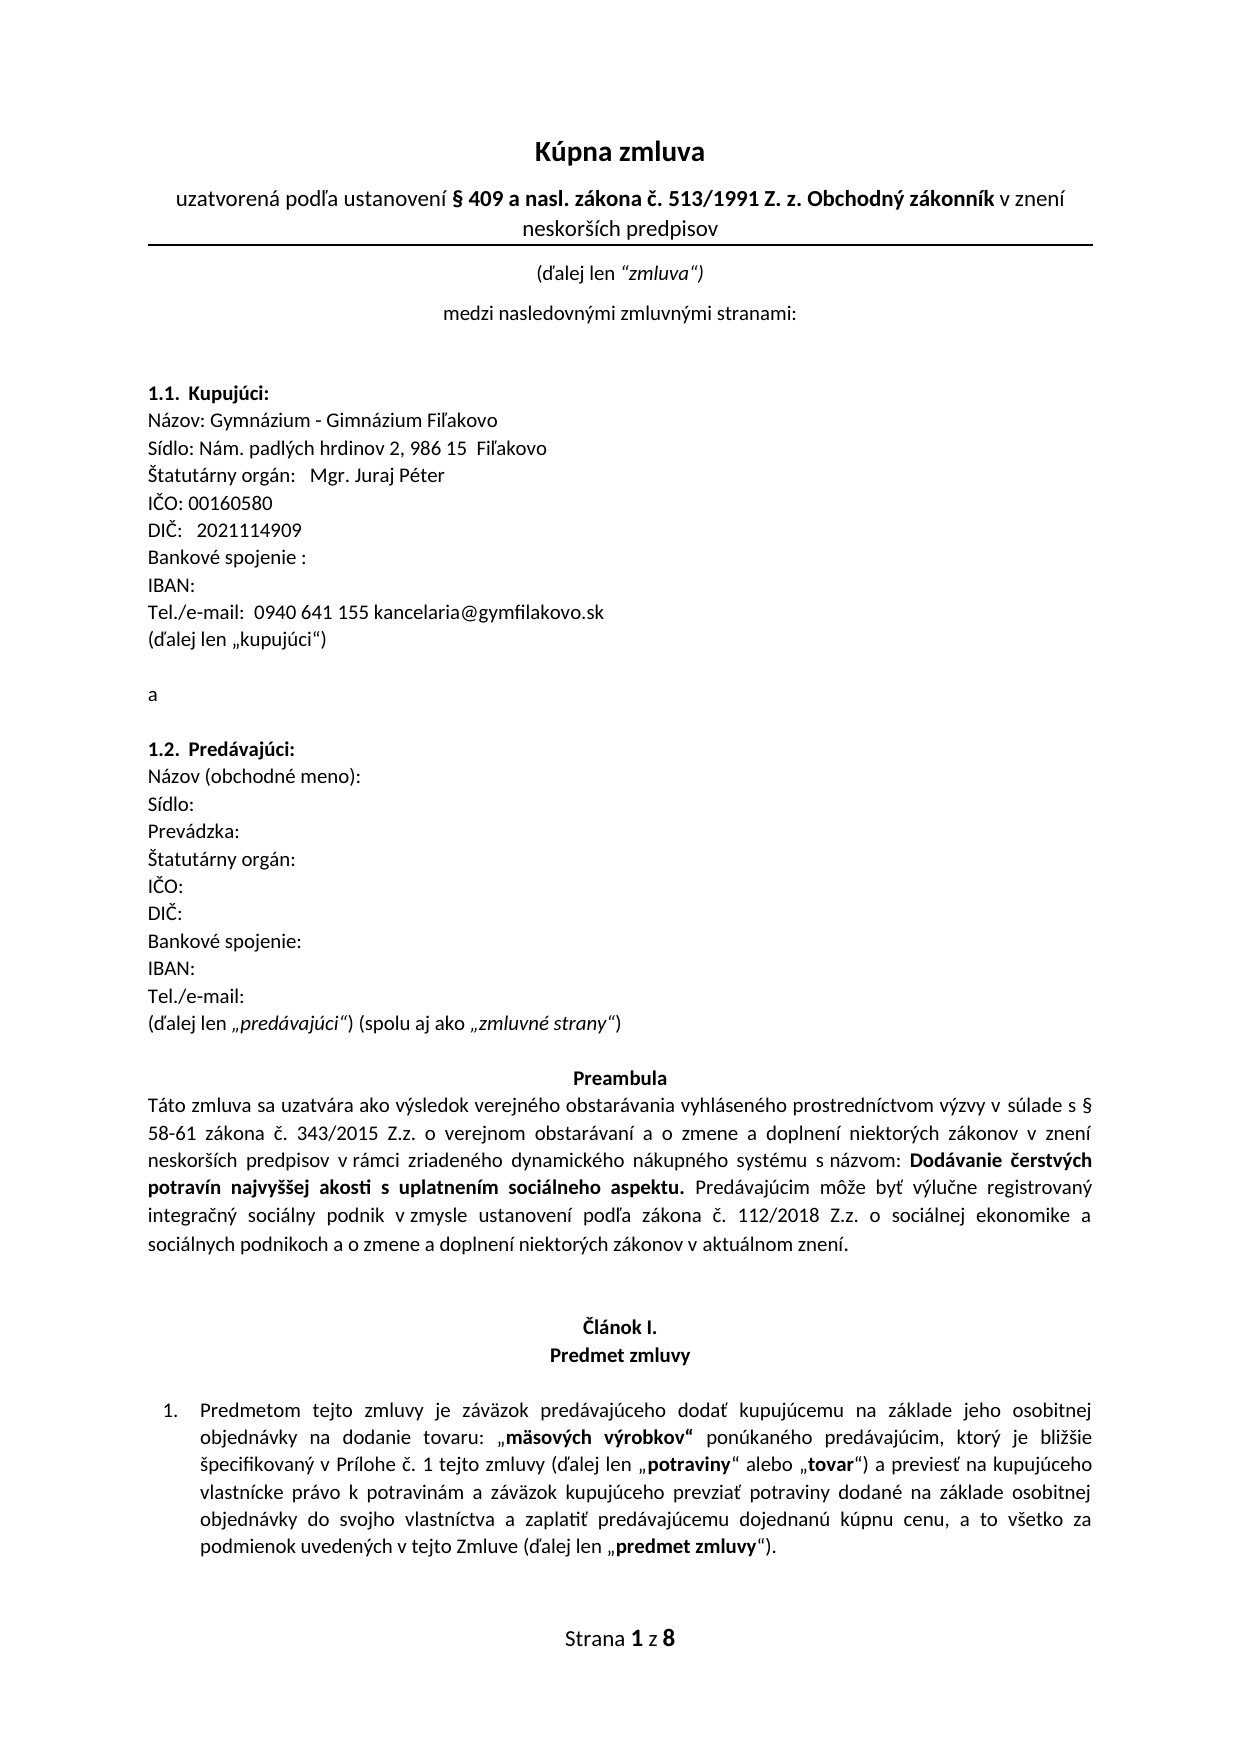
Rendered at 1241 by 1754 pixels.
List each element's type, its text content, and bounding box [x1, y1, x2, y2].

text Tel./e-mail: 0940 641 155 kancelaria@gymfilakovo.sk [148, 599, 1093, 625]
list Predávajúci: [148, 736, 1093, 762]
text Sídlo: [148, 791, 1093, 816]
text Štatutárny orgán: [148, 846, 1093, 871]
text IČO: [148, 873, 1093, 899]
text uzatvorená podľa ustanovení § 409 a nasl. zákona č. 513/1991 Z. z. Obchodný zákonník v znení neskorších predpisov [148, 184, 1093, 244]
text (ďalej len “zmluva“) [148, 260, 1093, 286]
text Názov (obchodné meno): [148, 764, 1093, 789]
text Štatutárny orgán: Mgr. Juraj Péter [148, 462, 1093, 488]
list Predmet zmluvy [148, 1342, 1093, 1367]
list Článok I. [148, 1314, 1093, 1340]
text a [148, 681, 1093, 707]
list Kupujúci: [148, 380, 1093, 406]
text (ďalej len „kupujúci“) [148, 627, 1093, 652]
text Kúpna zmluva [148, 133, 1093, 168]
text Bankové spojenie : [148, 544, 1093, 570]
text Tel./e-mail: [148, 983, 1093, 1008]
text DIČ: [148, 901, 1093, 926]
text Táto zmluva sa uzatvára ako výsledok verejného obstarávania vyhláseného prostredníctvom výzvy v súlade s § 58-61 zákona č. 343/2015 Z.z. o verejnom obstarávaní a o zmene a doplnení niektorých zákonov v znení neskorších predpisov v rámci zriadeného dynamického nákupného systému s názvom: Dodávanie čerstvých potravín najvyššej akosti s uplatnením sociálneho aspektu. Predávajúcim môže byť výlučne registrovaný integračný sociálny podnik v zmysle ustanovení podľa zákona č. 112/2018 Z.z. o sociálnej ekonomike a sociálnych podnikoch a o zmene a doplnení niektorých zákonov v aktuálnom znení. [148, 1092, 1093, 1258]
text Preambula [148, 1065, 1093, 1090]
text medzi nasledovnými zmluvnými stranami: [148, 300, 1093, 326]
text Prevádzka: [148, 818, 1093, 844]
text (ďalej len „predávajúci“) (spolu aj ako „zmluvné strany“) [148, 1010, 1093, 1036]
text IČO: 00160580 [148, 490, 1093, 515]
text Bankové spojenie: [148, 928, 1093, 953]
text DIČ: 2021114909 [148, 517, 1093, 542]
text Sídlo: Nám. padlých hrdinov 2, 986 15 Fiľakovo [148, 435, 1093, 460]
list Predmetom tejto zmluvy je záväzok predávajúceho dodať kupujúcemu na základe jeho osobitnej objednávky na dodanie tovaru: „mäsových výrobkov“ ponúkaného predávajúcim, ktorý je bližšie špecifikovaný v Prílohe č. 1 tejto zmluvy (ďalej len „potraviny“ alebo „tovar“) a previesť na kupujúceho vlastnícke právo k potravinám a záväzok kupujúceho prevziať potraviny dodané na základe osobitnej objednávky do svojho vlastníctva a zaplatiť predávajúcemu dojednanú kúpnu cenu, a to všetko za podmienok uvedených v tejto Zmluve (ďalej len „predmet zmluvy“). [162, 1397, 1093, 1559]
text IBAN: [148, 955, 1093, 981]
text IBAN: [148, 572, 1093, 597]
text Názov: Gymnázium - Gimnázium Fiľakovo [148, 407, 1093, 433]
